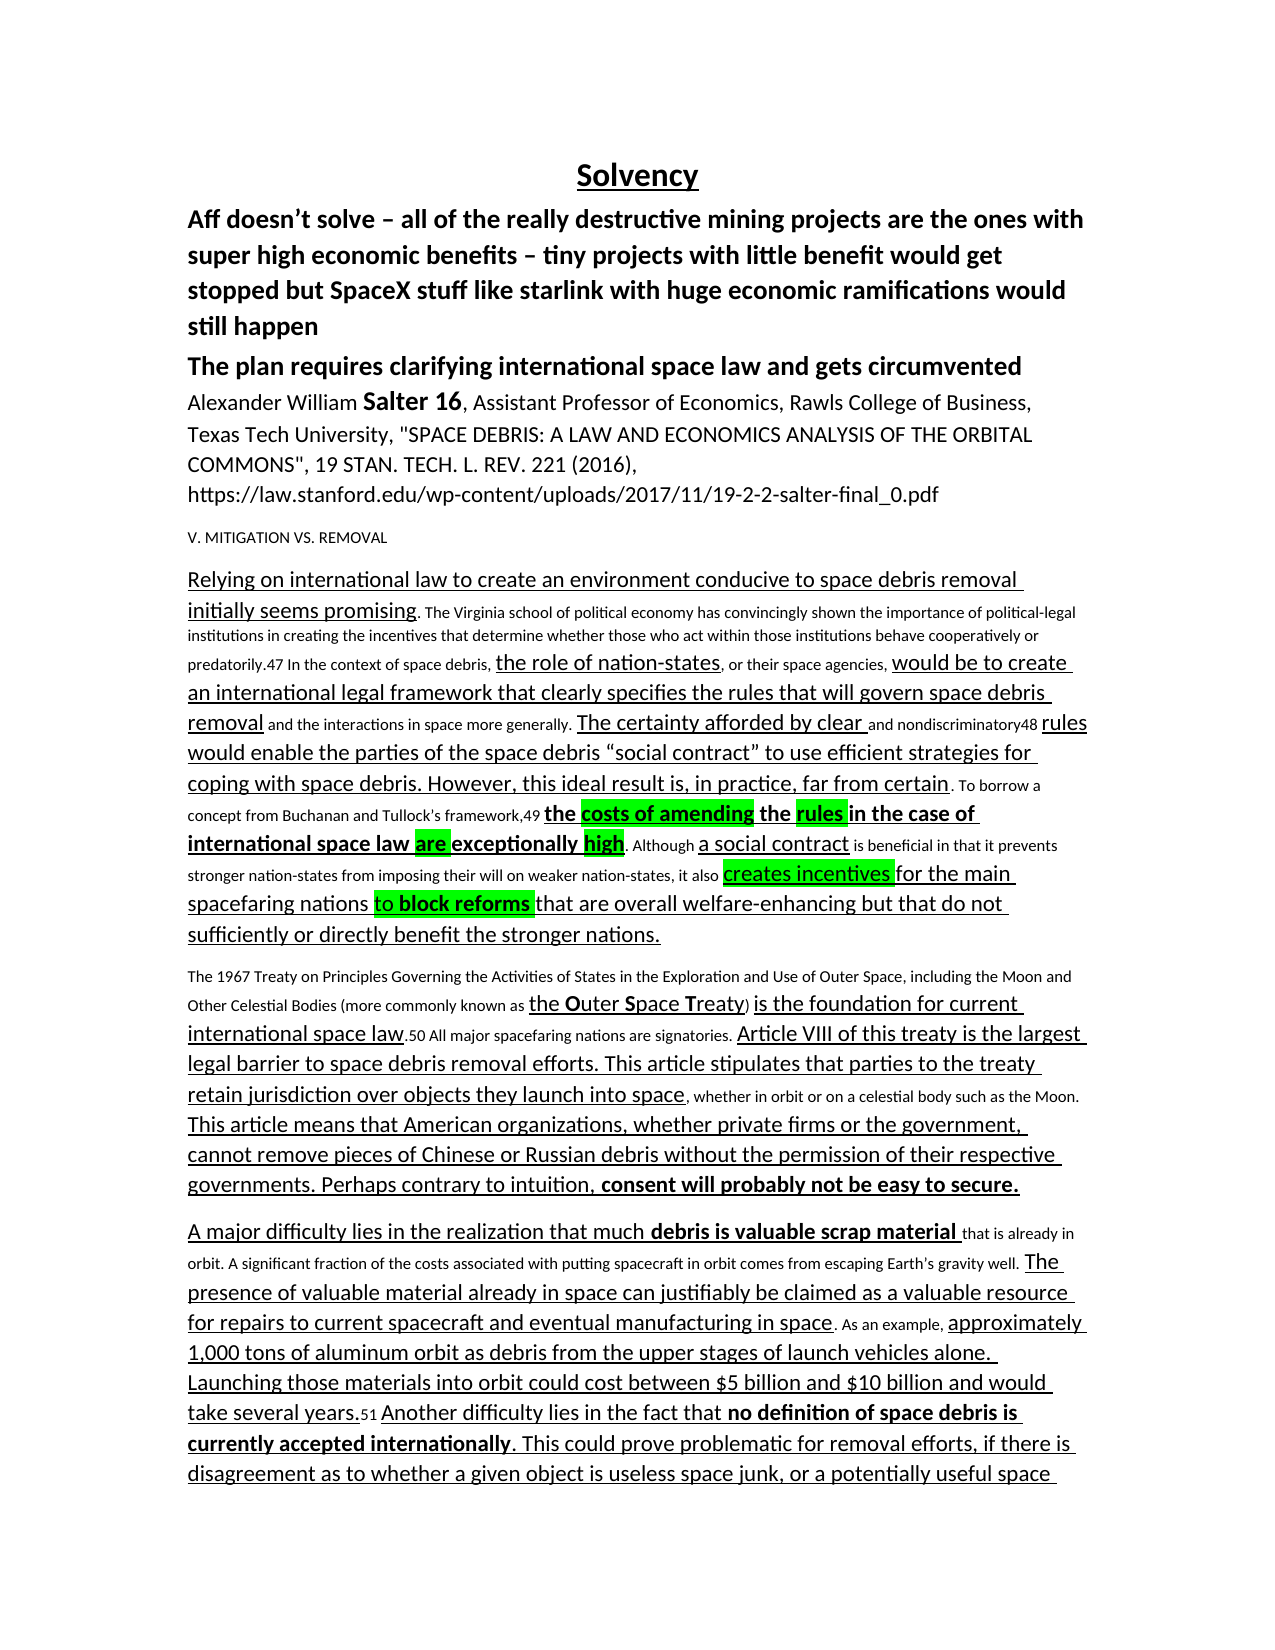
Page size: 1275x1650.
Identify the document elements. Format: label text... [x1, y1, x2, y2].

subtitle Aff doesn’t solve – all of the really destructive mining projects are the ones with super high economic benefits – tiny projects with little benefit would get stopped but SpaceX stuff like starlink with huge economic ramifications would still happen [187, 202, 1087, 342]
subtitle The plan requires clarifying international space law and gets circumvented [187, 349, 1087, 382]
text The 1967 Treaty on Principles Governing the Activities of States in the Exploration and Use of Outer Space, including the Moon and Other Celestial Bodies (more commonly known as the Outer Space Treaty) is the foundation for current international space law.50 All major spacefaring nations are signatories. Article VIII of this treaty is the largest legal barrier to space debris removal efforts. This article stipulates that parties to the treaty retain jurisdiction over objects they launch into space, whether in orbit or on a celestial body such as the Moon. This article means that American organizations, whether private firms or the government, cannot remove pieces of Chinese or Russian debris without the permission of their respective governments. Perhaps contrary to intuition, consent will probably not be easy to secure. [187, 967, 1087, 1198]
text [187, 1217, 1087, 1487]
subtitle Solvency [187, 154, 1087, 195]
text V. MITIGATION VS. REMOVAL [187, 527, 1087, 547]
text Alexander William Salter 16, Assistant Professor of Economics, Rawls College of Business, Texas Tech University, "SPACE DEBRIS: A LAW AND ECONOMICS ANALYSIS OF THE ORBITAL COMMONS", 19 STAN. TECH. L. REV. 221 (2016), https://law.stanford.edu/wp-content/uploads/2017/11/19-2-2-salter-final_0.pdf [187, 384, 1087, 508]
text Relying on international law to create an environment conducive to space debris removal initially seems promising. The Virginia school of political economy has convincingly shown the importance of political-legal institutions in creating the incentives that determine whether those who act within those institutions behave cooperatively or predatorily.47 In the context of space debris, the role of nation-states, or their space agencies, would be to create an international legal framework that clearly specifies the rules that will govern space debris removal and the interactions in space more generally. The certainty afforded by clear and nondiscriminatory48 rules would enable the parties of the space debris “social contract” to use efficient strategies for coping with space debris. However, this ideal result is, in practice, far from certain. To borrow a concept from Buchanan and Tullock’s framework,49 the costs of amending the rules in the case of international space law are exceptionally high. Although a social contract is beneficial in that it prevents stronger nation-states from imposing their will on weaker nation-states, it also creates incentives for the main spacefaring nations to block reforms that are overall welfare-enhancing but that do not sufficiently or directly benefit the stronger nations. [187, 566, 1087, 948]
